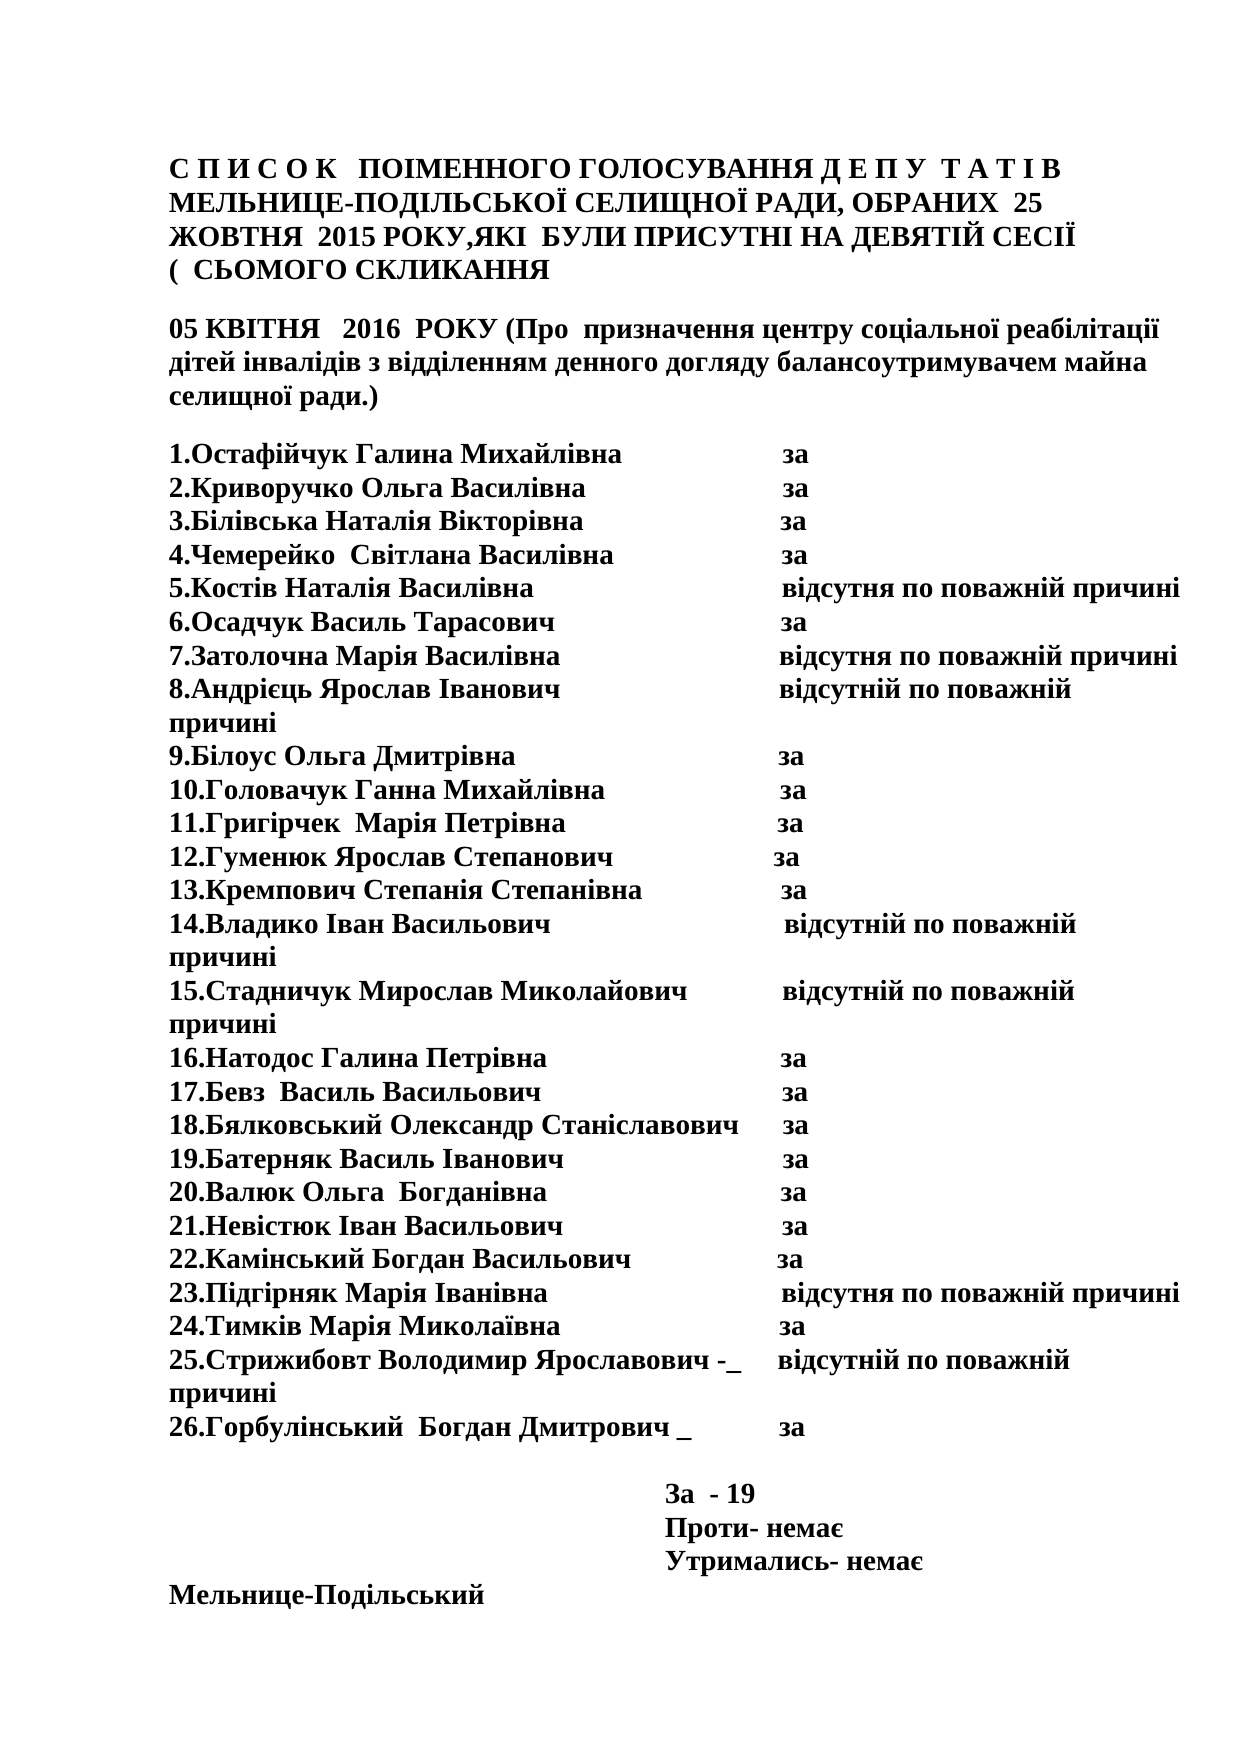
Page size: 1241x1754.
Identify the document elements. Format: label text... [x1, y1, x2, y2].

text 18.Бялковський Олександр Станіславович за [169, 1107, 1181, 1141]
text 20.Валюк Ольга Богданівна за [169, 1174, 1181, 1208]
text 19.Батерняк Василь Іванович за [169, 1141, 1181, 1174]
text 2.Криворучко Ольга Василівна за [169, 470, 1181, 503]
text 24.Тимків Марія Миколаївна за [169, 1308, 1181, 1342]
text 9.Білоус Ольга Дмитрівна за [169, 738, 1181, 772]
text 12.Гуменюк Ярослав Степанович за [169, 839, 1181, 872]
text 14.Владико Іван Васильович відсутній по поважній причині [169, 906, 1181, 973]
text 21.Невістюк Іван Васильович за [169, 1208, 1181, 1241]
text 23.Підгірняк Марія Іванівна відсутня по поважній причині [169, 1275, 1181, 1308]
text 05 КВІТНЯ 2016 РОКУ (Про призначення центру соціальної реабілітації дітей інвалідів з відділенням денного догляду балансоутримувачем майна селищної ради.) [169, 311, 1181, 411]
text 8.Андрієць Ярослав Іванович відсутній по поважній причині [169, 671, 1181, 738]
text 26.Горбулінський Богдан Дмитрович _ за [169, 1409, 1181, 1443]
text 17.Бевз Василь Васильович за [169, 1074, 1181, 1107]
text За - 19 [169, 1476, 1181, 1510]
text 4.Чемерейко Світлана Василівна за [169, 537, 1181, 571]
text 15.Стадничук Мирослав Миколайович відсутній по поважній причині [169, 973, 1181, 1040]
text Мельнице-Подільський [169, 1577, 1181, 1610]
text 6.Осадчук Василь Тарасович за [169, 604, 1181, 638]
text 3.Білівська Наталія Вікторівна за [169, 503, 1181, 537]
text 10.Головачук Ганна Михайлівна за [169, 772, 1181, 805]
text 5.Костів Наталія Василівна відсутня по поважній причині [169, 571, 1181, 604]
text 1.Остафійчук Галина Михайлівна за [169, 436, 1181, 470]
text Проти- немає [169, 1510, 1181, 1543]
text 11.Григірчек Марія Петрівна за [169, 805, 1181, 839]
text Утримались- немає [169, 1543, 1181, 1577]
text 25.Стрижибовт Володимир Ярославович -_ відсутній по поважній причині [169, 1342, 1181, 1409]
text 22.Камінський Богдан Васильович за [169, 1241, 1181, 1275]
text С П И С О К ПОІМЕННОГО ГОЛОСУВАННЯ Д Е П У Т А Т І В [169, 152, 1181, 185]
text 13.Кремпович Степанія Степанівна за [169, 872, 1181, 906]
text МЕЛЬНИЦЕ-ПОДІЛЬСЬКОЇ СЕЛИЩНОЇ РАДИ, ОБРАНИХ 25 ЖОВТНЯ 2015 РОКУ,ЯКІ БУЛИ ПРИСУТНІ НА ДЕВЯТІЙ СЕСІЇ ( СЬОМОГО СКЛИКАННЯ [169, 185, 1181, 286]
text 16.Натодос Галина Петрівна за [169, 1040, 1181, 1074]
text 7.Затолочна Марія Василівна відсутня по поважній причині [169, 638, 1181, 671]
